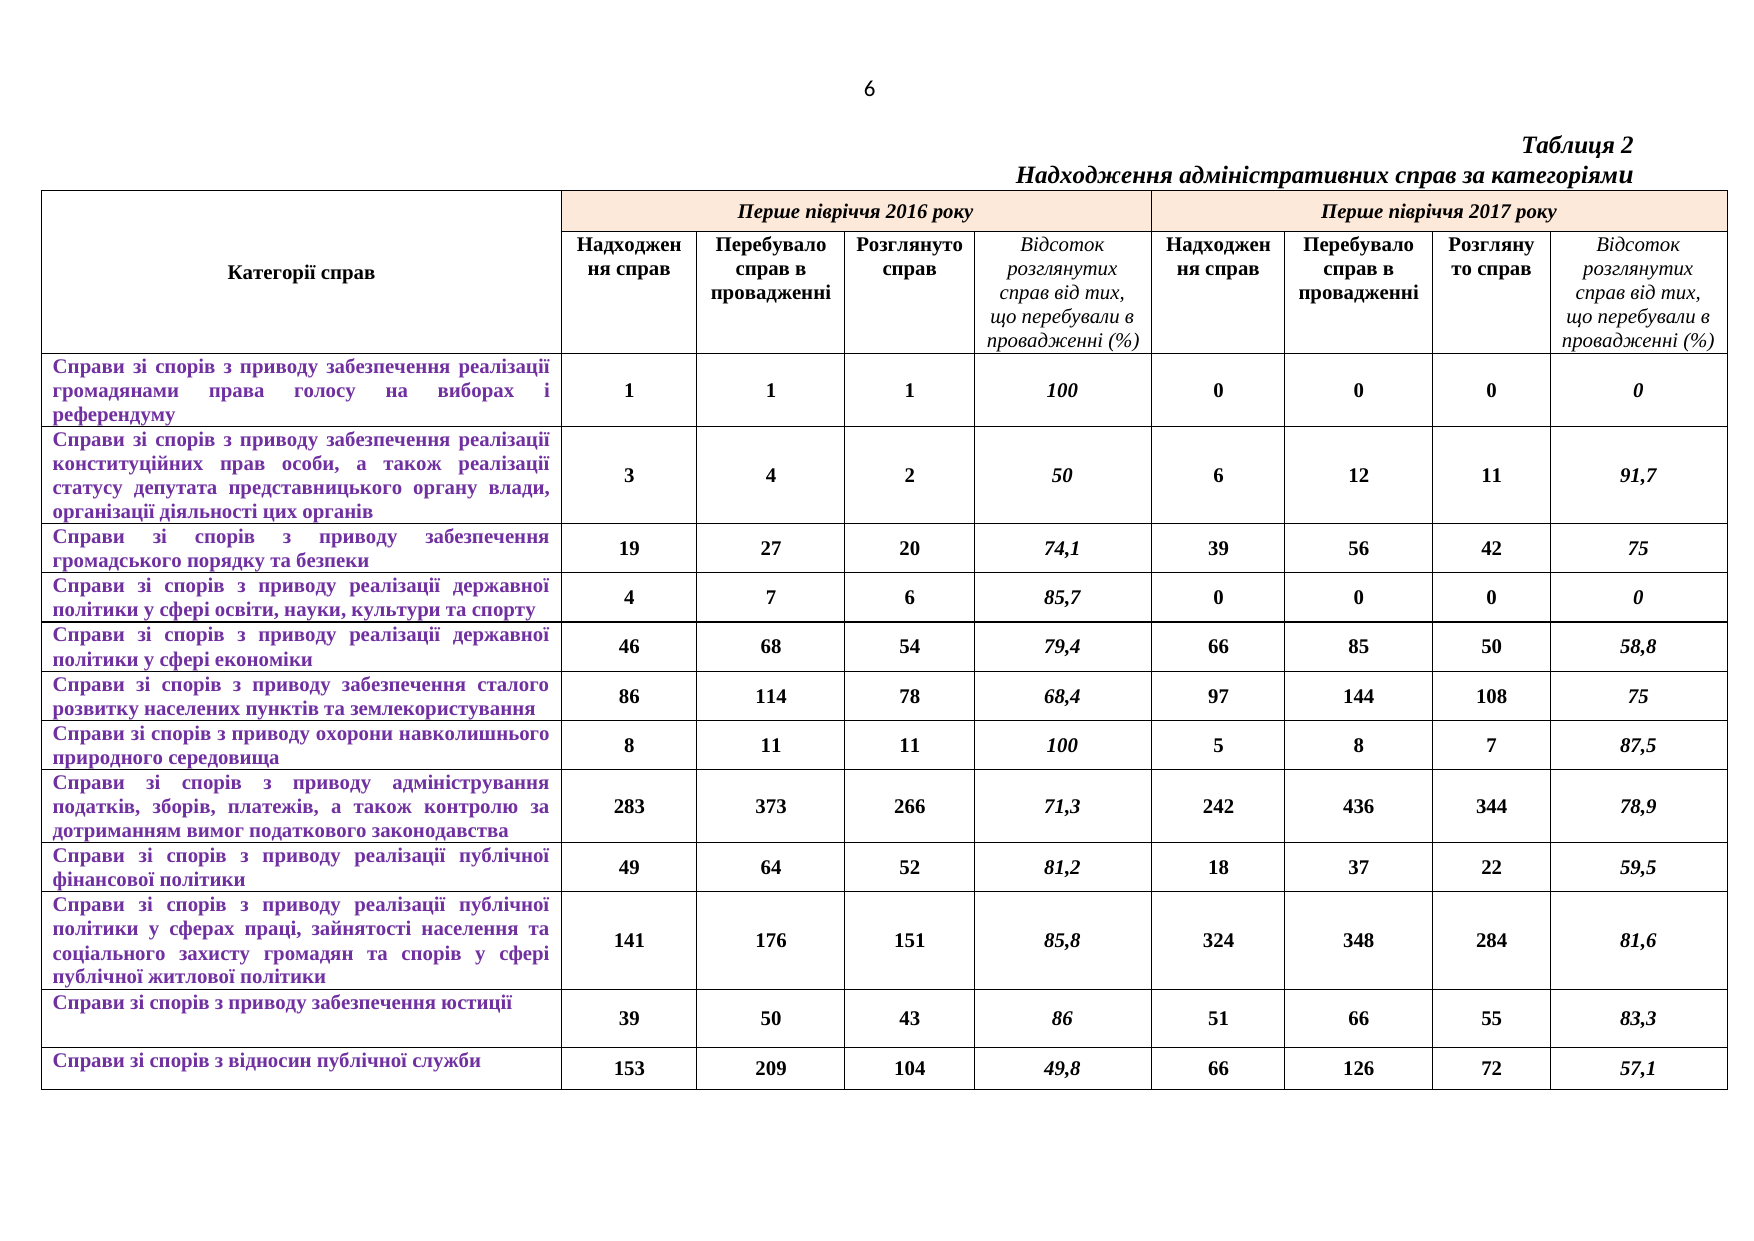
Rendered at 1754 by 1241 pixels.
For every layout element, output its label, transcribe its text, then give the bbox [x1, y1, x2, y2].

table_cell 66 [1152, 623, 1284, 671]
table_cell 55 [1433, 990, 1550, 1047]
table_cell 85,8 [975, 892, 1151, 988]
table_cell Надходження справ [1152, 232, 1284, 352]
table_cell 86 [975, 990, 1151, 1047]
table_cell Розглянуто справ [1433, 232, 1550, 352]
table_header Перше півріччя 2017 року [1152, 191, 1727, 231]
table_cell 153 [562, 1048, 696, 1088]
table_cell Розглянуто справ [845, 232, 974, 352]
table_cell Перебувало справ в провадженні [697, 232, 844, 352]
table_cell 20 [845, 524, 974, 572]
table_cell 7 [1433, 721, 1550, 769]
table_cell 81,6 [1551, 892, 1727, 988]
table_cell 81,2 [975, 843, 1151, 891]
table_cell 83,3 [1551, 990, 1727, 1047]
table_cell 58,8 [1551, 623, 1727, 671]
table_cell 1 [697, 354, 844, 426]
table_cell 5 [1152, 721, 1284, 769]
table_cell 144 [1285, 672, 1432, 720]
table_cell 8 [1285, 721, 1432, 769]
table_cell 436 [1285, 770, 1432, 842]
table_cell Справи зі спорів з приводу забезпечення громадського порядку та безпеки [42, 524, 561, 572]
table_cell 43 [845, 990, 974, 1047]
table_cell 19 [562, 524, 696, 572]
table_cell 87,5 [1551, 721, 1727, 769]
table_cell Справи зі спорів з приводу забезпечення юстиції [42, 990, 561, 1047]
table_cell Справи зі спорів з приводу забезпечення реалізації конституційних прав особи, а також реалізації статусу депутата представницького органу влади, організації діяльності цих органів [42, 427, 561, 523]
table_cell 3 [562, 427, 696, 523]
table_cell 324 [1152, 892, 1284, 988]
table_cell 57,1 [1551, 1048, 1727, 1088]
text Таблиця 2 [1357, 130, 1636, 159]
table_cell 176 [697, 892, 844, 988]
table_cell 0 [1433, 354, 1550, 426]
table_cell Справи зі спорів з приводу реалізації державної політики у сфері економіки [42, 623, 561, 671]
table_cell Справи зі спорів з приводу реалізації публічної фінансової політики [42, 843, 561, 891]
table_cell 75 [1551, 524, 1727, 572]
table_cell 12 [1285, 427, 1432, 523]
table_cell 348 [1285, 892, 1432, 988]
table_cell 209 [697, 1048, 844, 1088]
table_cell 50 [975, 427, 1151, 523]
table_cell 0 [1433, 573, 1550, 621]
table_cell 75 [1551, 672, 1727, 720]
table_cell 373 [697, 770, 844, 842]
table_cell 6 [845, 573, 974, 621]
text Надходження адміністративних справ за категоріями [693, 159, 1636, 190]
table_cell 79,4 [975, 623, 1151, 671]
table_cell 56 [1285, 524, 1432, 572]
table_cell 242 [1152, 770, 1284, 842]
table_cell 266 [845, 770, 974, 842]
table_cell 37 [1285, 843, 1432, 891]
table_cell Відсоток розглянутих справ від тих, що перебували в провадженні (%) [975, 232, 1151, 352]
table_cell Справи зі спорів з приводу забезпечення сталого розвитку населених пунктів та землекористування [42, 672, 561, 720]
table_cell 100 [975, 721, 1151, 769]
table_cell 22 [1433, 843, 1550, 891]
table_cell 18 [1152, 843, 1284, 891]
table_cell 0 [1285, 354, 1432, 426]
table_cell 6 [1152, 427, 1284, 523]
table_cell 0 [1152, 354, 1284, 426]
table_cell 51 [1152, 990, 1284, 1047]
table_cell 283 [562, 770, 696, 842]
table_cell 344 [1433, 770, 1550, 842]
table_cell 50 [1433, 623, 1550, 671]
table_cell 68 [697, 623, 844, 671]
table_cell 49 [562, 843, 696, 891]
table_cell 52 [845, 843, 974, 891]
table_cell 49,8 [975, 1048, 1151, 1088]
table_cell 72 [1433, 1048, 1550, 1088]
table_cell 54 [845, 623, 974, 671]
table_header Категорії справ [42, 191, 561, 352]
table_header Перше півріччя 2016 року [562, 191, 1151, 231]
table_cell 114 [697, 672, 844, 720]
table_cell 39 [1152, 524, 1284, 572]
table_cell 108 [1433, 672, 1550, 720]
table_cell 0 [1551, 573, 1727, 621]
table_cell 1 [845, 354, 974, 426]
table_cell 11 [1433, 427, 1550, 523]
table_cell 11 [697, 721, 844, 769]
table_cell Відсоток розглянутих справ від тих, що перебували в провадженні (%) [1551, 232, 1727, 352]
table_cell 78,9 [1551, 770, 1727, 842]
table_cell Справи зі спорів з приводу реалізації публічної політики у сферах праці, зайнятості населення та соціального захисту громадян та спорів у сфері публічної житлової політики [42, 892, 561, 988]
table_cell 68,4 [975, 672, 1151, 720]
table_cell 91,7 [1551, 427, 1727, 523]
table_cell 66 [1152, 1048, 1284, 1088]
table_cell 97 [1152, 672, 1284, 720]
table_cell 126 [1285, 1048, 1432, 1088]
table_cell 64 [697, 843, 844, 891]
table_cell 42 [1433, 524, 1550, 572]
table_cell 4 [562, 573, 696, 621]
table_cell 100 [975, 354, 1151, 426]
table_cell 151 [845, 892, 974, 988]
table_cell 78 [845, 672, 974, 720]
table_cell Справи зі спорів з приводу реалізації державної політики у сфері освіти, науки, культури та спорту [42, 573, 561, 621]
table_cell 0 [1285, 573, 1432, 621]
table_cell 284 [1433, 892, 1550, 988]
table_cell 39 [562, 990, 696, 1047]
table_cell 50 [697, 990, 844, 1047]
table_cell Надходження справ [562, 232, 696, 352]
table_cell 11 [845, 721, 974, 769]
table_cell 104 [845, 1048, 974, 1088]
table_cell Справи зі спорів з приводу адміністрування податків, зборів, платежів, а також контролю за дотриманням вимог податкового законодавства [42, 770, 561, 842]
table_cell 85,7 [975, 573, 1151, 621]
table_cell 46 [562, 623, 696, 671]
table_cell 4 [697, 427, 844, 523]
table_cell 86 [562, 672, 696, 720]
table_cell Справи зі спорів з приводу забезпечення реалізації громадянами права голосу на виборах і референдуму [42, 354, 561, 426]
table_cell 1 [562, 354, 696, 426]
table_cell 85 [1285, 623, 1432, 671]
table_cell 0 [1551, 354, 1727, 426]
table_cell 66 [1285, 990, 1432, 1047]
table_cell Справи зі спорів з відносин публічної служби [42, 1048, 561, 1088]
table_cell 8 [562, 721, 696, 769]
table_cell 0 [1152, 573, 1284, 621]
table_cell 27 [697, 524, 844, 572]
table_cell 71,3 [975, 770, 1151, 842]
table_cell Перебувало справ в провадженні [1285, 232, 1432, 352]
table_cell 141 [562, 892, 696, 988]
table_cell 2 [845, 427, 974, 523]
table_cell 74,1 [975, 524, 1151, 572]
table_cell 7 [697, 573, 844, 621]
table_cell 59,5 [1551, 843, 1727, 891]
table_cell Справи зі спорів з приводу охорони навколишнього природного середовища [42, 721, 561, 769]
